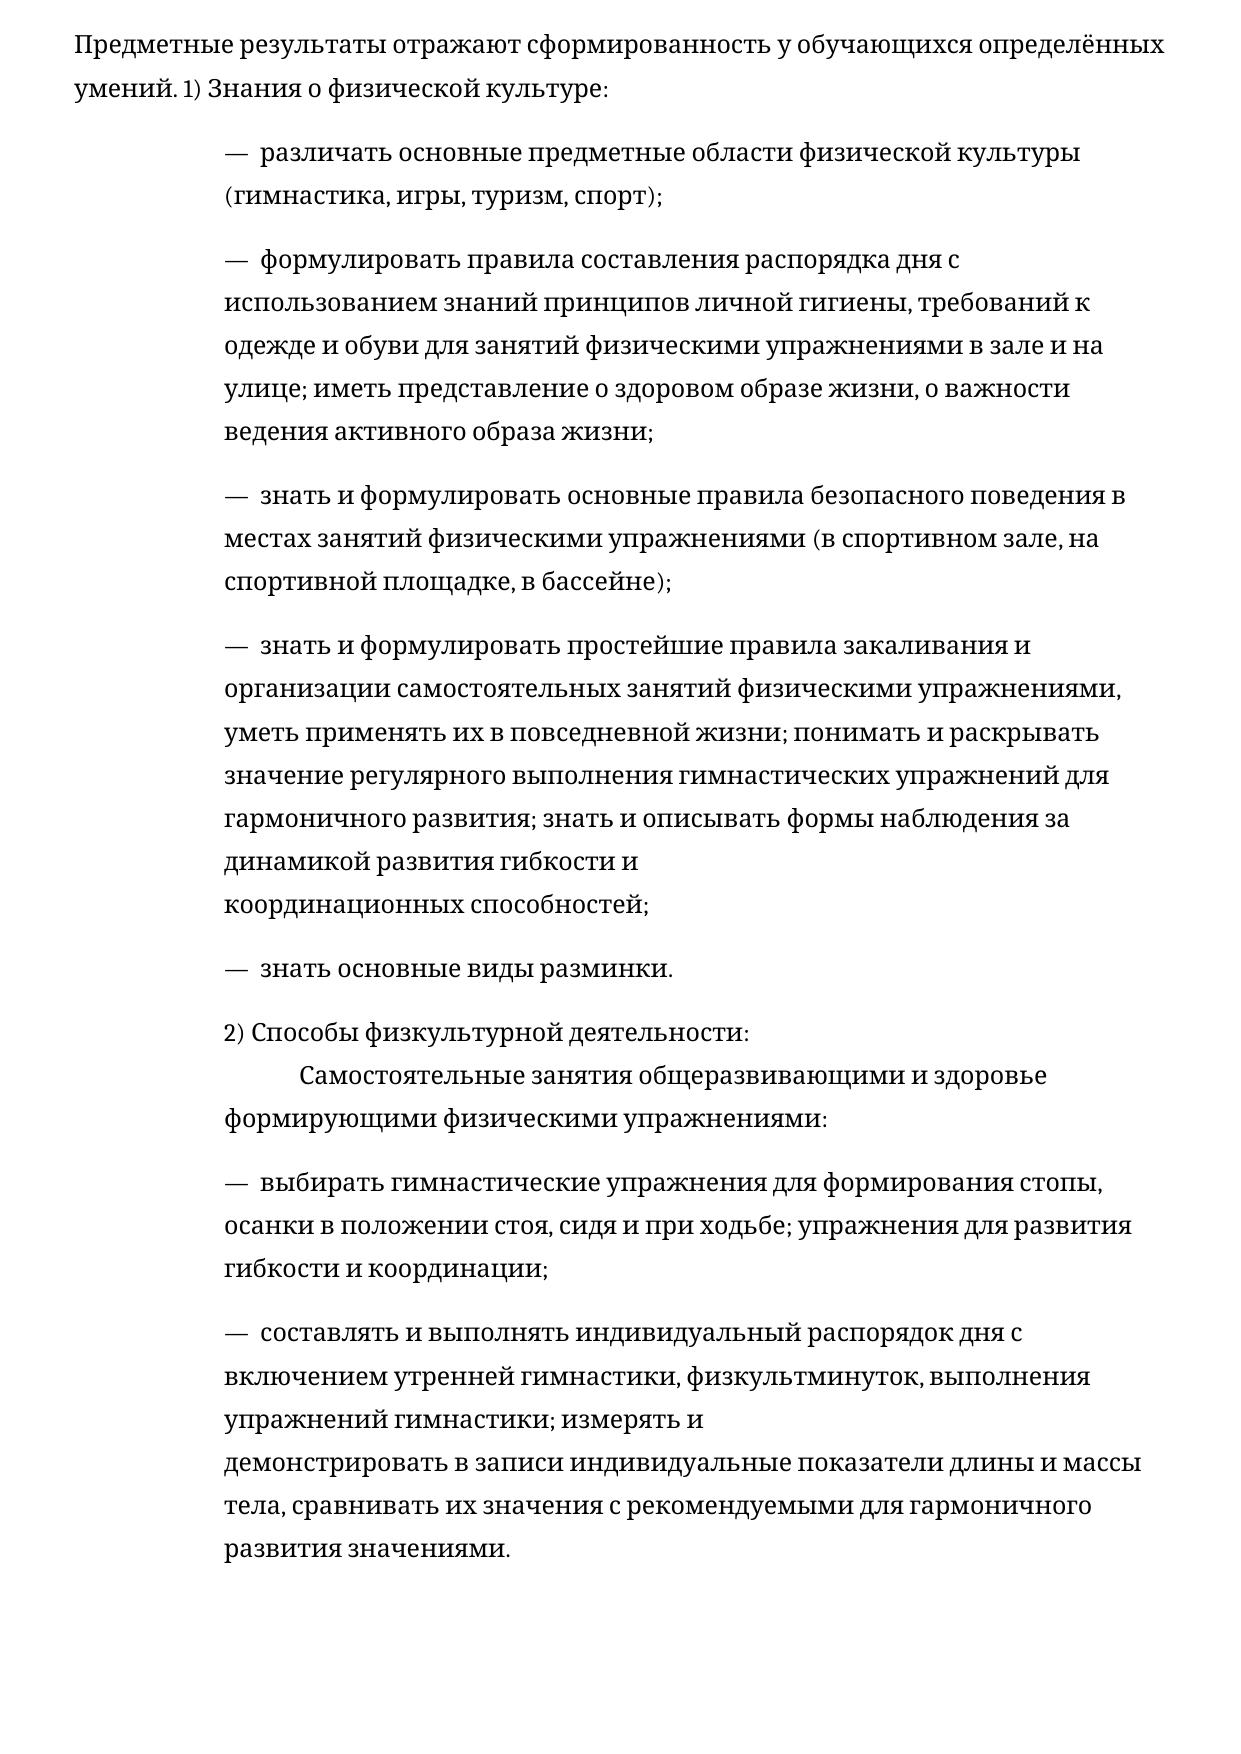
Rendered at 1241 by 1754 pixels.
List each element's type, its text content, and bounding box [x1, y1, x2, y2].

text — выбирать гимнастические упражнения для формирования стопы, осанки в положении стоя, сидя и при ходьбе; упражнения для развития гибкости и координации; [224, 1169, 1171, 1284]
text 2) Способы физкультурной деятельности: Самостоятельные занятия общеразвивающими и здоровье формирующими физическими упражнениями: [224, 1019, 1171, 1134]
text Предметные результаты отражают сформированность у обучающихся определённых умений. 1) Знания о физической культуре: [74, 31, 1171, 103]
text — знать основные виды разминки. [224, 955, 1171, 984]
text — знать и формулировать основные правила безопасного поведения в местах занятий физическими упражнениями (в спортивном зале, на спортивной площадке, в бассейне); [224, 482, 1171, 597]
text — формулировать правила составления распорядка дня с использованием знаний принципов личной гигиены, требований к одежде и обуви для занятий физическими упражнениями в зале и на улице; иметь представление о здоровом образе жизни, о важности ведения активного образа жизни; [224, 246, 1171, 447]
text — составлять и выполнять индивидуальный распорядок дня с включением утренней гимнастики, физкультминуток, выполнения упражнений гимнастики; измерять и демонстрировать в записи индивидуальные показатели длины и массы тела, сравнивать их значения с рекомендуемыми для гармоничного развития значениями. [224, 1319, 1171, 1564]
text — знать и формулировать простейшие правила закаливания и организации самостоятельных занятий физическими упражнениями, уметь применять их в повседневной жизни; понимать и раскрывать значение регулярного выполнения гимнастических упражнений для гармоничного развития; знать и описывать формы наблюдения за динамикой развития гибкости и координационных способностей; [224, 632, 1171, 920]
text — различать основные предметные области физической культуры (гимнастика, игры, туризм, спорт); [224, 138, 1171, 210]
